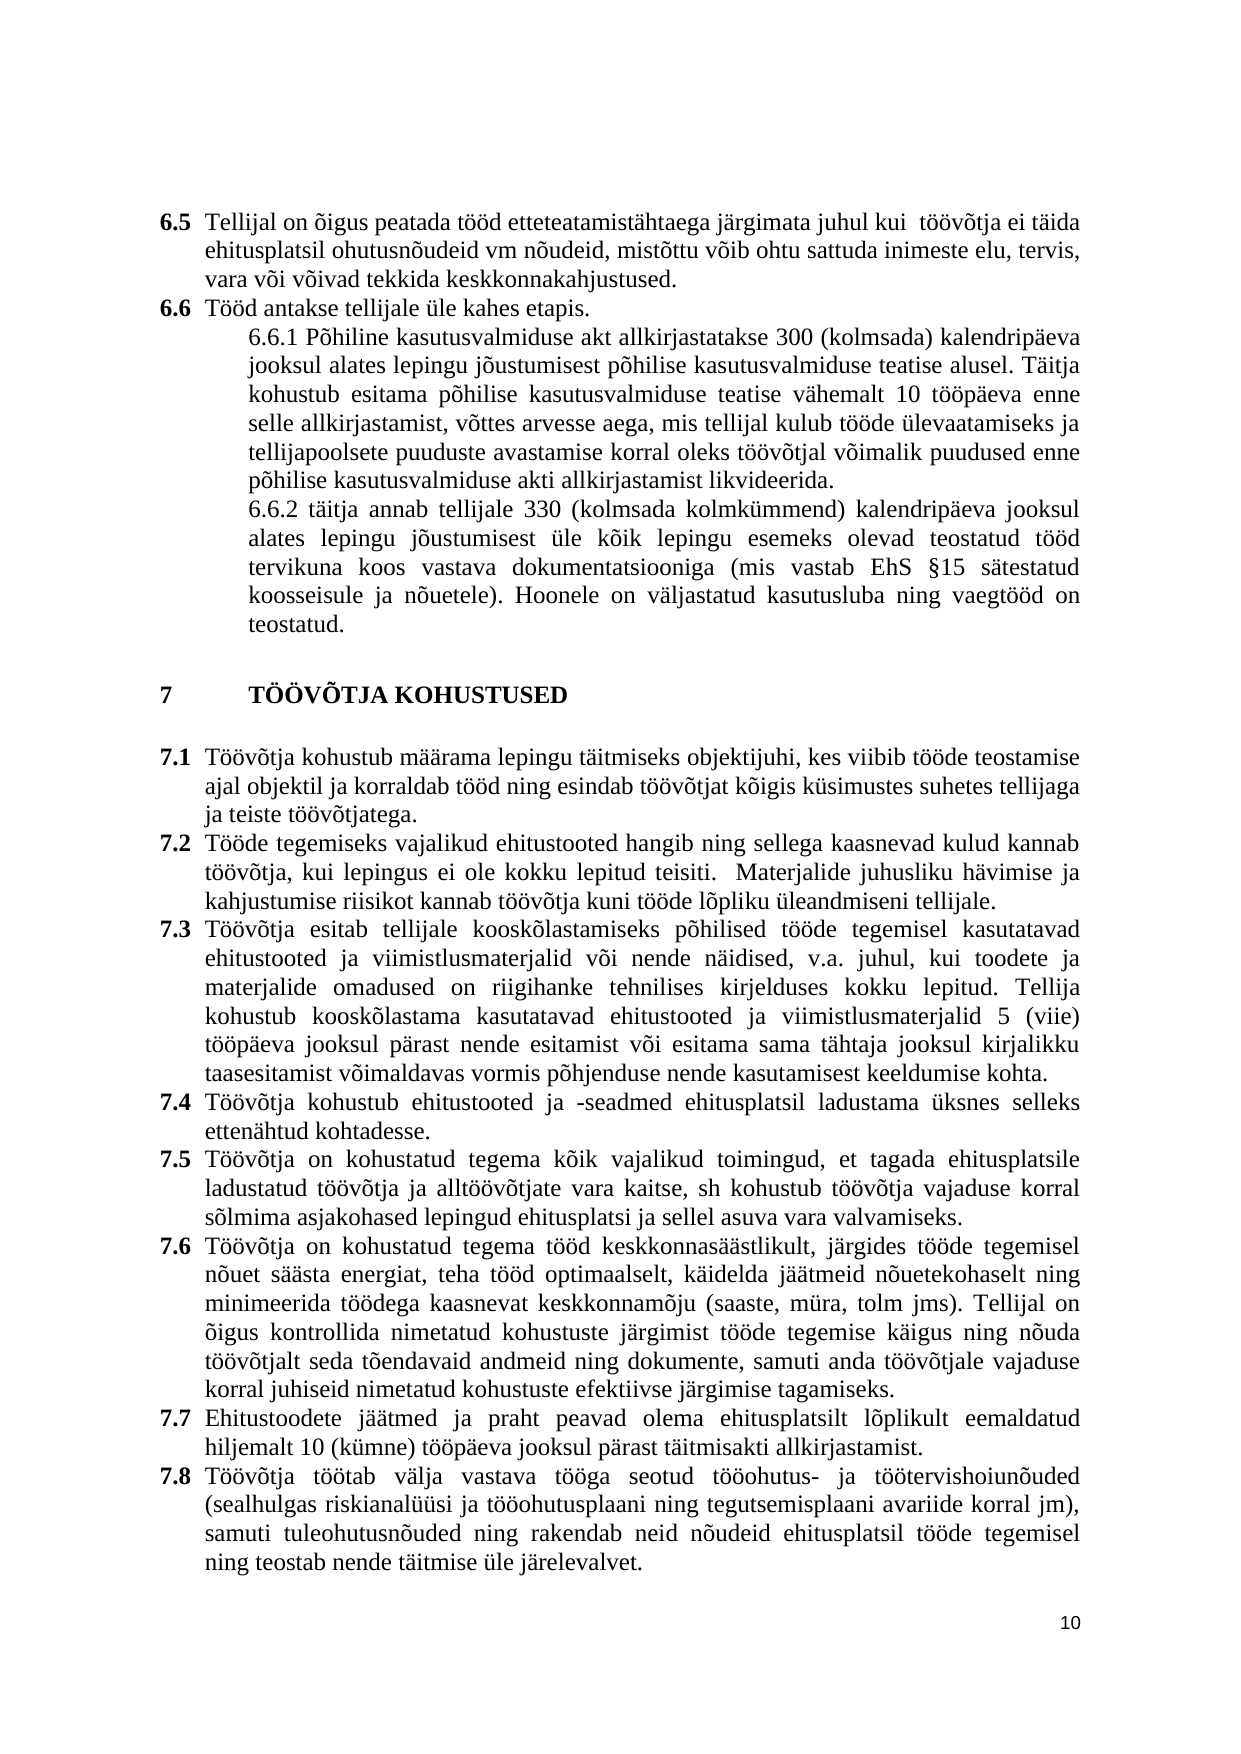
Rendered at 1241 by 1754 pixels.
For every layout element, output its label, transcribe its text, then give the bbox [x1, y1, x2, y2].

text Tööde tegemiseks vajalikud ehitustooted hangib ning sellega kaasnevad kulud kannab töövõtja, kui lepingus ei ole kokku lepitud teisiti. Materjalide juhusliku hävimise ja kahjustumise riisikot kannab töövõtja kuni tööde lõpliku üleandmiseni tellijale. [159, 828, 1081, 914]
text Ehitustoodete jäätmed ja praht peavad olema ehitusplatsilt lõplikult eemaldatud hiljemalt 10 (kümne) tööpäeva jooksul pärast täitmisakti allkirjastamist. [159, 1403, 1081, 1461]
text Tellijal on õigus peatada tööd etteteatamistähtaega järgimata juhul kui töövõtja ei täida ehitusplatsil ohutusnõudeid vm nõudeid, mistõttu võib ohtu sattuda inimeste elu, tervis, vara või võivad tekkida keskkonnakahjustused. [159, 207, 1081, 293]
text 6.6.1 Põhiline kasutusvalmiduse akt allkirjastatakse 300 (kolmsada) kalendripäeva jooksul alates lepingu jõustumisest põhilise kasutusvalmiduse teatise alusel. Täitja kohustub esitama põhilise kasutusvalmiduse teatise vähemalt 10 tööpäeva enne selle allkirjastamist, võttes arvesse aega, mis tellijal kulub tööde ülevaatamiseks ja tellijapoolsete puuduste avastamise korral oleks töövõtjal võimalik puudused enne põhilise kasutusvalmiduse akti allkirjastamist likvideerida. [248, 322, 1081, 494]
text Töövõtja on kohustatud tegema tööd keskkonnasäästlikult, järgides tööde tegemisel nõuet säästa energiat, teha tööd optimaalselt, käidelda jäätmeid nõuetekohaselt ning minimeerida töödega kaasnevat keskkonnamõju (saaste, müra, tolm jms). Tellijal on õigus kontrollida nimetatud kohustuste järgimist tööde tegemise käigus ning nõuda töövõtjalt seda tõendavaid andmeid ning dokumente, samuti anda töövõtjale vajaduse korral juhiseid nimetatud kohustuste efektiivse järgimise tagamiseks. [159, 1231, 1081, 1403]
text Tööd antakse tellijale üle kahes etapis. [159, 293, 1081, 322]
text Töövõtja esitab tellijale kooskõlastamiseks põhilised tööde tegemisel kasutatavad ehitustooted ja viimistlusmaterjalid või nende näidised, v.a. juhul, kui toodete ja materjalide omadused on riigihanke tehnilises kirjelduses kokku lepitud. Tellija kohustub kooskõlastama kasutatavad ehitustooted ja viimistlusmaterjalid 5 (viie) tööpäeva jooksul pärast nende esitamist või esitama sama tähtaja jooksul kirjalikku taasesitamist võimaldavas vormis põhjenduse nende kasutamisest keeldumise kohta. [159, 914, 1081, 1087]
text Töövõtja töötab välja vastava tööga seotud tööohutus- ja töötervishoiunõuded (sealhulgas riskianalüüsi ja tööohutusplaani ning tegutsemisplaani avariide korral jm), samuti tuleohutusnõuded ning rakendab neid nõudeid ehitusplatsil tööde tegemisel ning teostab nende täitmise üle järelevalvet. [159, 1461, 1081, 1576]
subtitle TÖÖVÕTJA KOHUSTUSED [159, 680, 1081, 708]
text 6.6.2 täitja annab tellijale 330 (kolmsada kolmkümmend) kalendripäeva jooksul alates lepingu jõustumisest üle kõik lepingu esemeks olevad teostatud tööd tervikuna koos vastava dokumentatsiooniga (mis vastab EhS §15 sätestatud koosseisule ja nõuetele). Hoonele on väljastatud kasutusluba ning vaegtööd on teostatud. [248, 494, 1081, 638]
text Töövõtja on kohustatud tegema kõik vajalikud toimingud, et tagada ehitusplatsile ladustatud töövõtja ja alltöövõtjate vara kaitse, sh kohustub töövõtja vajaduse korral sõlmima asjakohased lepingud ehitusplatsi ja sellel asuva vara valvamiseks. [159, 1144, 1081, 1231]
text Töövõtja kohustub ehitustooted ja -seadmed ehitusplatsil ladustama üksnes selleks ettenähtud kohtadesse. [159, 1087, 1081, 1144]
text Töövõtja kohustub määrama lepingu täitmiseks objektijuhi, kes viibib tööde teostamise ajal objektil ja korraldab tööd ning esindab töövõtjat kõigis küsimustes suhetes tellijaga ja teiste töövõtjatega. [159, 742, 1081, 828]
